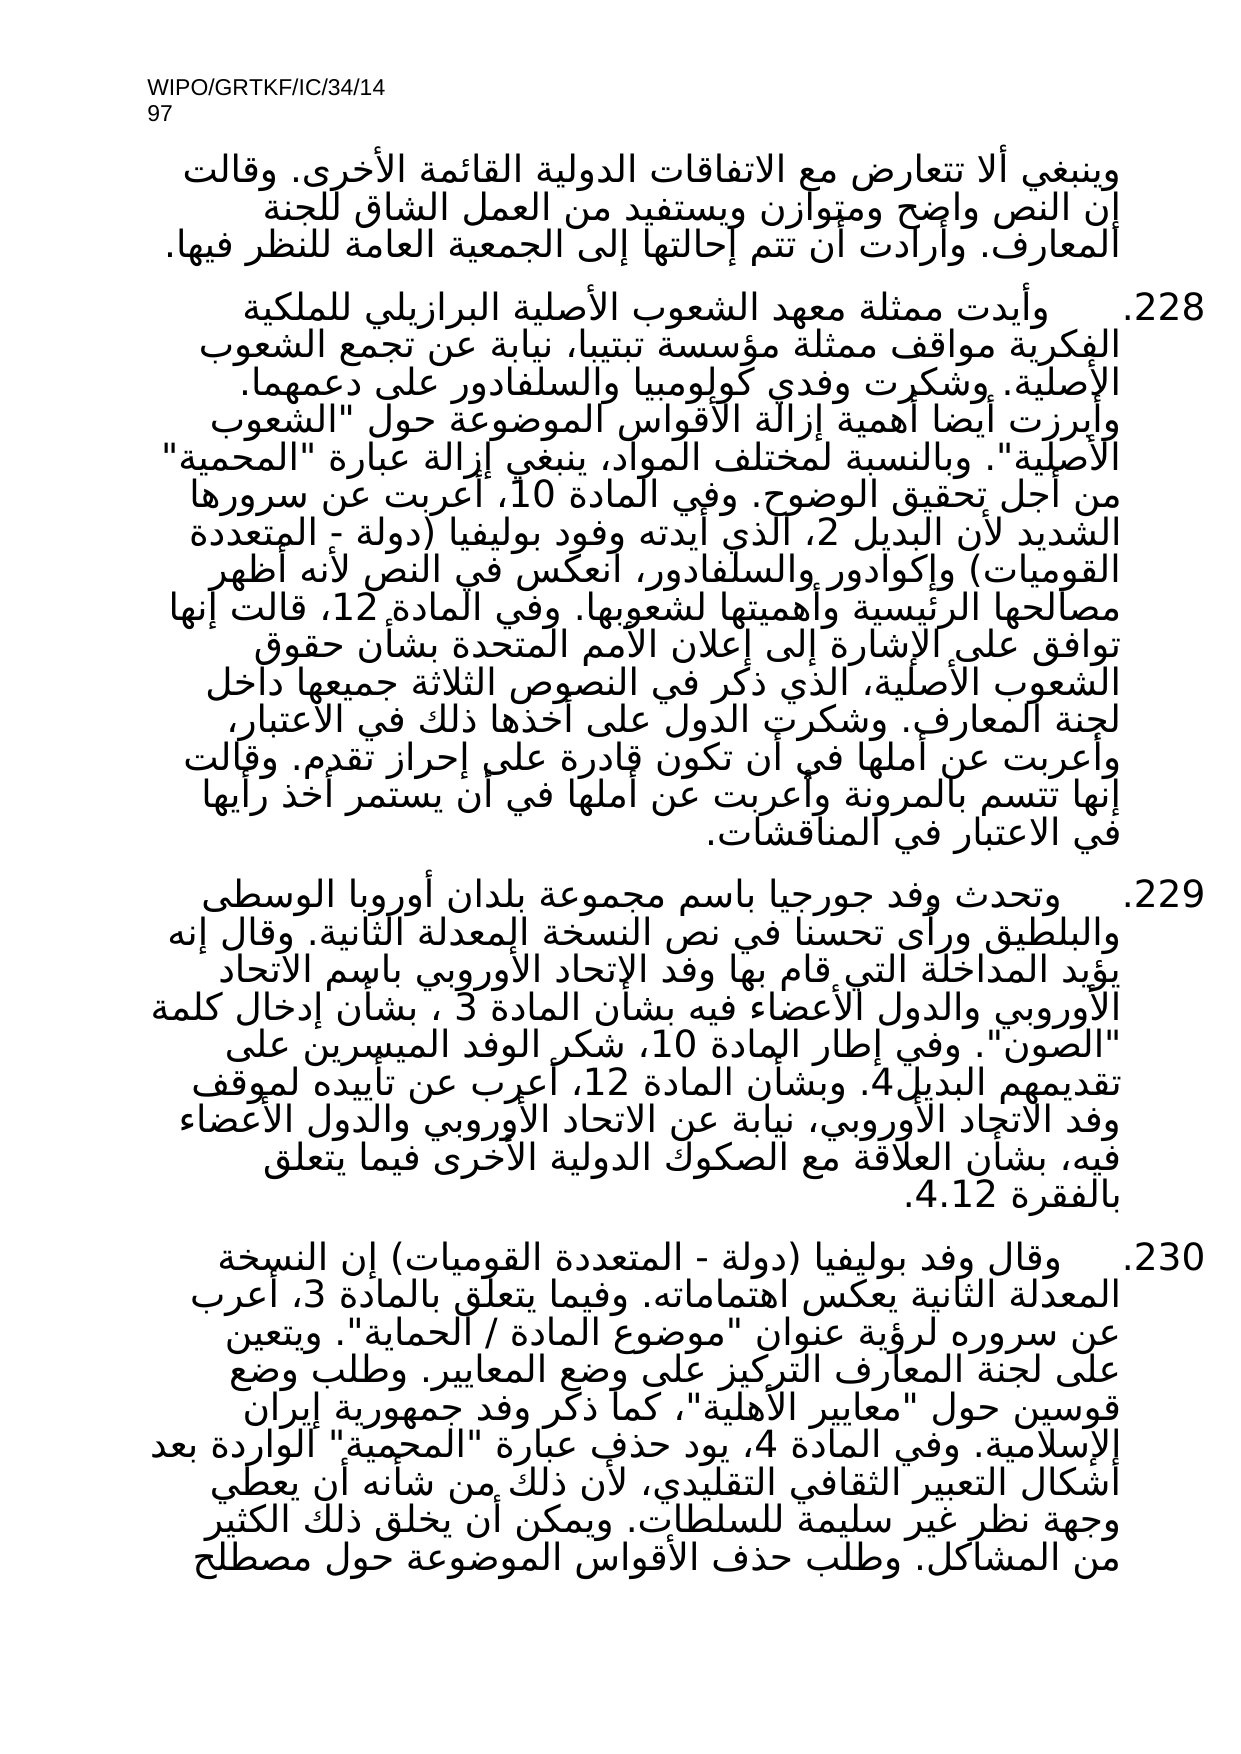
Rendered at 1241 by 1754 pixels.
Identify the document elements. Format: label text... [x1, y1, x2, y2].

list وتحدث وفد جورجيا باسم مجموعة بلدان أوروبا الوسطى والبلطيق ورأى تحسنا في نص النسخة المعدلة الثانية. وقال إنه يؤيد المداخلة التي قام بها وفد الاتحاد الأوروبي باسم الاتحاد الأوروبي والدول الأعضاء فيه بشأن المادة 3 ، بشأن إدخال كلمة "الصون". وفي إطار المادة 10، شكر الوفد الميسرين على تقديمهم البديل4. وبشأن المادة 12، أعرب عن تأييده لموقف وفد الاتحاد الأوروبي، نيابة عن الاتحاد الأوروبي والدول الأعضاء فيه، بشأن العلاقة مع الصكوك الدولية الأخرى فيما يتعلق بالفقرة 4.12. [147, 878, 1122, 1215]
list وأيدت ممثلة معهد الشعوب الأصلية البرازيلي للملكية الفكرية مواقف ممثلة مؤسسة تبتيبا، نيابة عن تجمع الشعوب الأصلية. وشكرت وفدي كولومبيا والسلفادور على دعمهما. وأبرزت أيضا أهمية إزالة الأقواس الموضوعة حول "الشعوب الأصلية". وبالنسبة لمختلف المواد، ينبغي إزالة عبارة "المحمية" من أجل تحقيق الوضوح. وفي المادة 10، أعربت عن سرورها الشديد لأن البديل 2، الذي أيدته وفود بوليفيا (دولة - المتعددة القوميات) وإكوادور والسلفادور، انعكس في النص لأنه أظهر مصالحها الرئيسية وأهميتها لشعوبها. وفي المادة 12، قالت إنها توافق على الإشارة إلى إعلان الأمم المتحدة بشأن حقوق الشعوب الأصلية، الذي ذكر في النصوص الثلاثة جميعها داخل لجنة المعارف. وشكرت الدول على أخذها ذلك في الاعتبار، وأعربت عن أملها في أن تكون قادرة على إحراز تقدم. وقالت إنها تتسم بالمرونة وأعربت عن أملها في أن يستمر أخذ رأيها في الاعتبار في المناقشات. [147, 290, 1122, 853]
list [147, 1240, 1122, 1578]
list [147, 153, 1122, 265]
